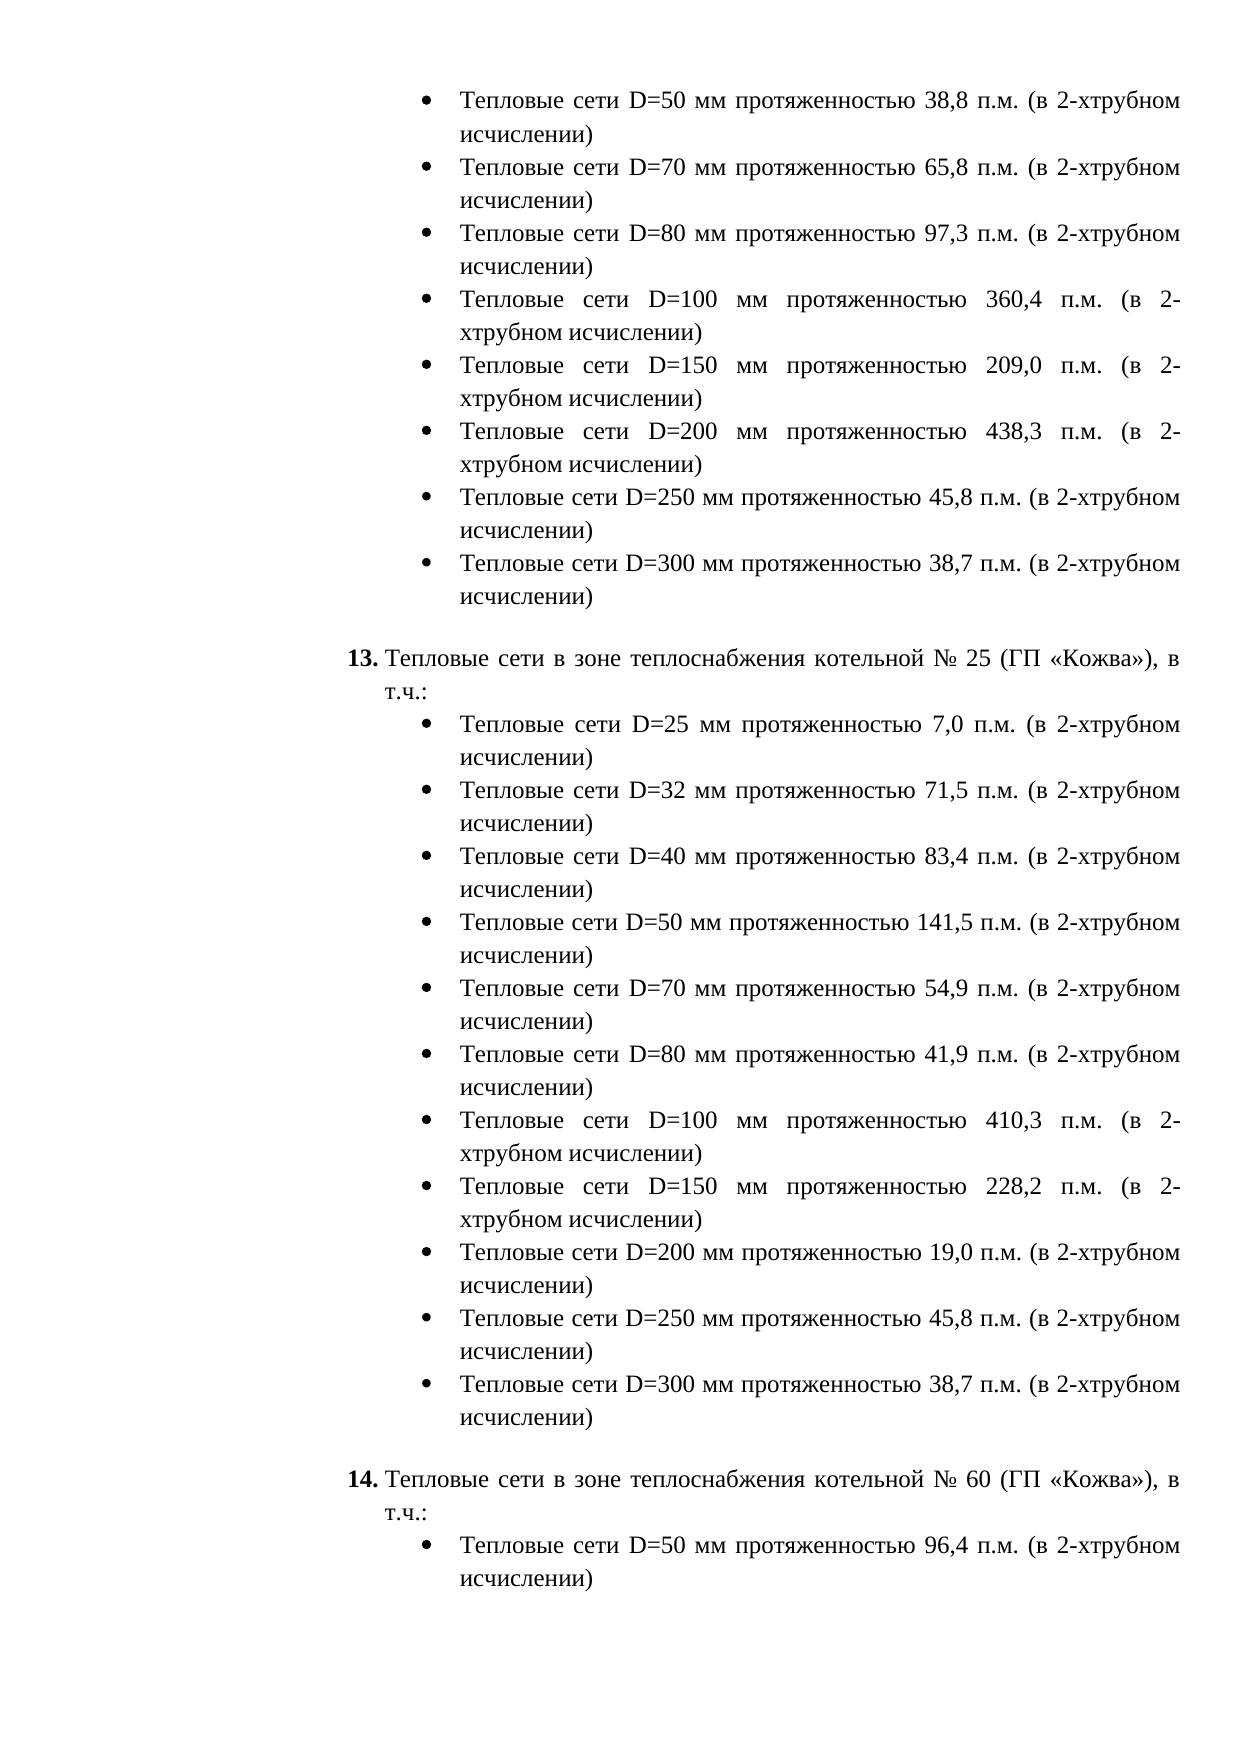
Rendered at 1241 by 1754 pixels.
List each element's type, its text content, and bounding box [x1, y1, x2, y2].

list Тепловые сети D=100 мм протяженностью 410,3 п.м. (в 2-хтрубном исчислении) [422, 1105, 1181, 1167]
list Тепловые сети D=150 мм протяженностью 209,0 п.м. (в 2-хтрубном исчислении) [422, 350, 1181, 412]
list Тепловые сети D=200 мм протяженностью 19,0 п.м. (в 2-хтрубном исчислении) [422, 1237, 1181, 1299]
list Тепловые сети D=50 мм протяженностью 141,5 п.м. (в 2-хтрубном исчислении) [422, 907, 1181, 969]
list Тепловые сети D=25 мм протяженностью 7,0 п.м. (в 2-хтрубном исчислении) [422, 709, 1181, 771]
list Тепловые сети D=50 мм протяженностью 96,4 п.м. (в 2-хтрубном исчислении) [422, 1530, 1181, 1592]
list Тепловые сети D=40 мм протяженностью 83,4 п.м. (в 2-хтрубном исчислении) [422, 841, 1181, 903]
list Тепловые сети D=70 мм протяженностью 65,8 п.м. (в 2-хтрубном исчислении) [422, 152, 1181, 213]
list Тепловые сети D=32 мм протяженностью 71,5 п.м. (в 2-хтрубном исчислении) [422, 775, 1181, 837]
list Тепловые сети D=80 мм протяженностью 97,3 п.м. (в 2-хтрубном исчислении) [422, 218, 1181, 279]
list Тепловые сети D=300 мм протяженностью 38,7 п.м. (в 2-хтрубном исчислении) [422, 548, 1181, 610]
list Тепловые сети D=200 мм протяженностью 438,3 п.м. (в 2-хтрубном исчислении) [422, 416, 1181, 478]
list Тепловые сети в зоне теплоснабжения котельной № 60 (ГП «Кожва»), в т.ч.: [347, 1464, 1181, 1526]
list Тепловые сети D=150 мм протяженностью 228,2 п.м. (в 2-хтрубном исчислении) [422, 1171, 1181, 1233]
list Тепловые сети D=250 мм протяженностью 45,8 п.м. (в 2-хтрубном исчислении) [422, 1303, 1181, 1365]
list Тепловые сети в зоне теплоснабжения котельной № 25 (ГП «Кожва»), в т.ч.: [347, 643, 1181, 704]
list Тепловые сети D=100 мм протяженностью 360,4 п.м. (в 2-хтрубном исчислении) [422, 284, 1181, 346]
list Тепловые сети D=250 мм протяженностью 45,8 п.м. (в 2-хтрубном исчислении) [422, 482, 1181, 544]
list Тепловые сети D=70 мм протяженностью 54,9 п.м. (в 2-хтрубном исчислении) [422, 973, 1181, 1035]
list Тепловые сети D=300 мм протяженностью 38,7 п.м. (в 2-хтрубном исчислении) [422, 1369, 1181, 1431]
list Тепловые сети D=80 мм протяженностью 41,9 п.м. (в 2-хтрубном исчислении) [422, 1039, 1181, 1101]
list Тепловые сети D=50 мм протяженностью 38,8 п.м. (в 2-хтрубном исчислении) [422, 86, 1181, 147]
